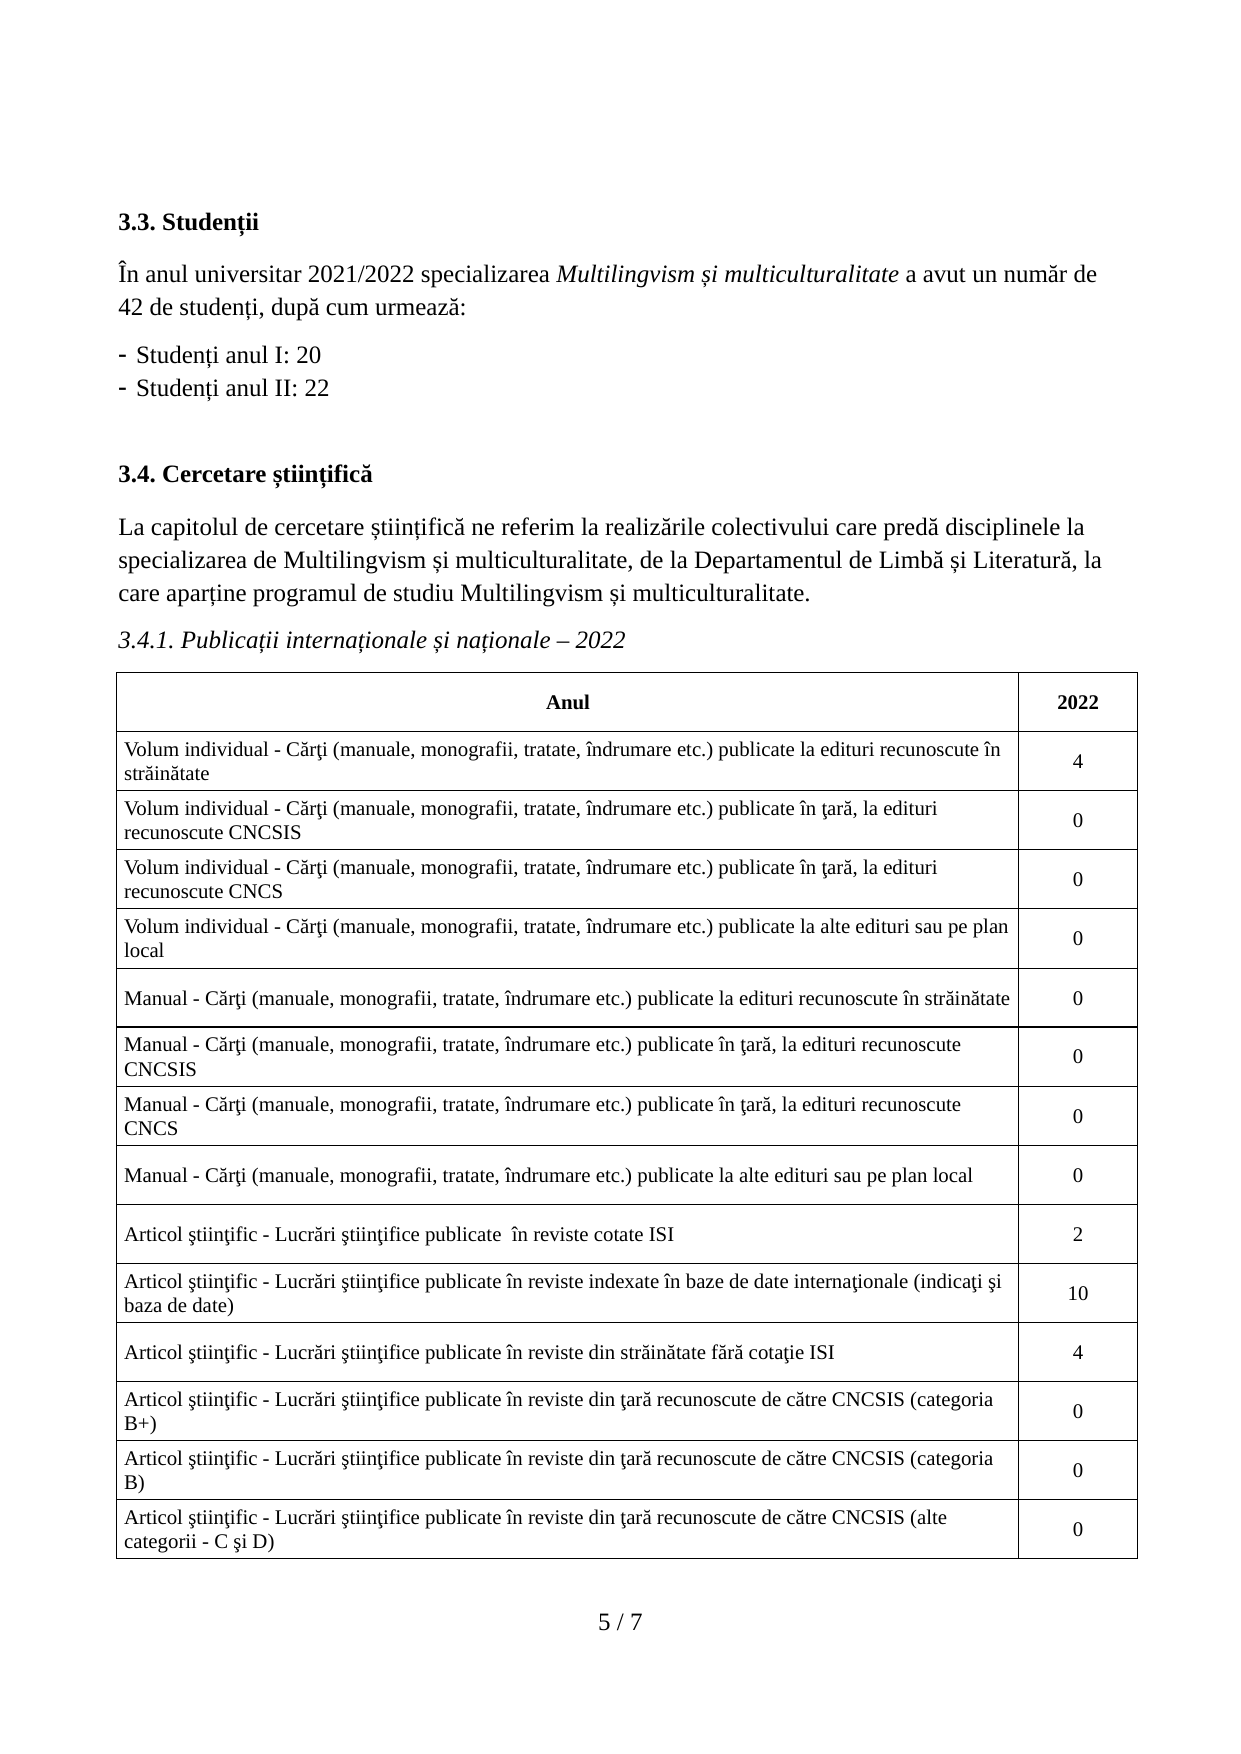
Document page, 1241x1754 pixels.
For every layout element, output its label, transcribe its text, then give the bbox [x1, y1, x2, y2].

list Studenți anul II: 22 [118, 373, 1122, 401]
subtitle Cercetare științifică [118, 459, 1122, 488]
table_cell Manual - Cărţi (manuale, monografii, tratate, îndrumare etc.) publicate în ţară, la edituri recunoscute CNCS [117, 1087, 1018, 1144]
table_cell 0 [1019, 1441, 1137, 1499]
table_cell Volum individual - Cărţi (manuale, monografii, tratate, îndrumare etc.) publicate la edituri recunoscute în străinătate [117, 732, 1018, 790]
subtitle Studenții [118, 207, 1122, 235]
table_cell 10 [1019, 1264, 1137, 1322]
table_cell Volum individual - Cărţi (manuale, monografii, tratate, îndrumare etc.) publicate în ţară, la edituri recunoscute CNCS [117, 850, 1018, 908]
table_cell Articol ştiinţific - Lucrări ştiinţifice publicate în reviste din ţară recunoscute de către CNCSIS (categoria B+) [117, 1382, 1018, 1440]
table_cell Articol ştiinţific - Lucrări ştiinţifice publicate în reviste din străinătate fără cotaţie ISI [117, 1323, 1018, 1381]
table_cell 0 [1019, 1382, 1137, 1440]
table_cell 0 [1019, 1028, 1137, 1086]
table_cell Articol ştiinţific - Lucrări ştiinţifice publicate în reviste cotate ISI [117, 1205, 1018, 1263]
table_header Anul [117, 673, 1018, 731]
table_cell 0 [1019, 969, 1137, 1026]
text În anul universitar 2021/2022 specializarea Multilingvism și multiculturalitate a avut un număr de 42 de studenți, după cum urmează: [118, 259, 1122, 321]
subtitle Publicații internaționale și naționale – 2022 [118, 626, 1122, 654]
table_cell 0 [1019, 791, 1137, 849]
table_cell Articol ştiinţific - Lucrări ştiinţifice publicate în reviste din ţară recunoscute de către CNCSIS (categoria B) [117, 1441, 1018, 1499]
table_cell 2 [1019, 1205, 1137, 1263]
table_cell Volum individual - Cărţi (manuale, monografii, tratate, îndrumare etc.) publicate în ţară, la edituri recunoscute CNCSIS [117, 791, 1018, 849]
text La capitolul de cercetare științifică ne referim la realizările colectivului care predă disciplinele la specializarea de Multilingvism și multiculturalitate, de la Departamentul de Limbă și Literatură, la care aparține programul de studiu Multilingvism și multiculturalitate. [118, 512, 1122, 607]
table_cell 0 [1019, 1146, 1137, 1204]
table_cell Articol ştiinţific - Lucrări ştiinţifice publicate în reviste indexate în baze de date internaţionale (indicaţi şi baza de date) [117, 1264, 1018, 1322]
table_cell 4 [1019, 1323, 1137, 1381]
table_cell Articol ştiinţific - Lucrări ştiinţifice publicate în reviste din ţară recunoscute de către CNCSIS (alte categorii - C şi D) [117, 1500, 1018, 1558]
table_header 2022 [1019, 673, 1137, 731]
table_cell 4 [1019, 732, 1137, 790]
table_cell 0 [1019, 850, 1137, 908]
table_cell 0 [1019, 909, 1137, 967]
list Studenți anul I: 20 [118, 340, 1122, 368]
table_cell 0 [1019, 1087, 1137, 1144]
table_cell Volum individual - Cărţi (manuale, monografii, tratate, îndrumare etc.) publicate la alte edituri sau pe plan local [117, 909, 1018, 967]
table_cell Manual - Cărţi (manuale, monografii, tratate, îndrumare etc.) publicate la alte edituri sau pe plan local [117, 1146, 1018, 1204]
table_cell 0 [1019, 1500, 1137, 1558]
table_cell Manual - Cărţi (manuale, monografii, tratate, îndrumare etc.) publicate la edituri recunoscute în străinătate [117, 969, 1018, 1026]
table_cell Manual - Cărţi (manuale, monografii, tratate, îndrumare etc.) publicate în ţară, la edituri recunoscute CNCSIS [117, 1028, 1018, 1086]
